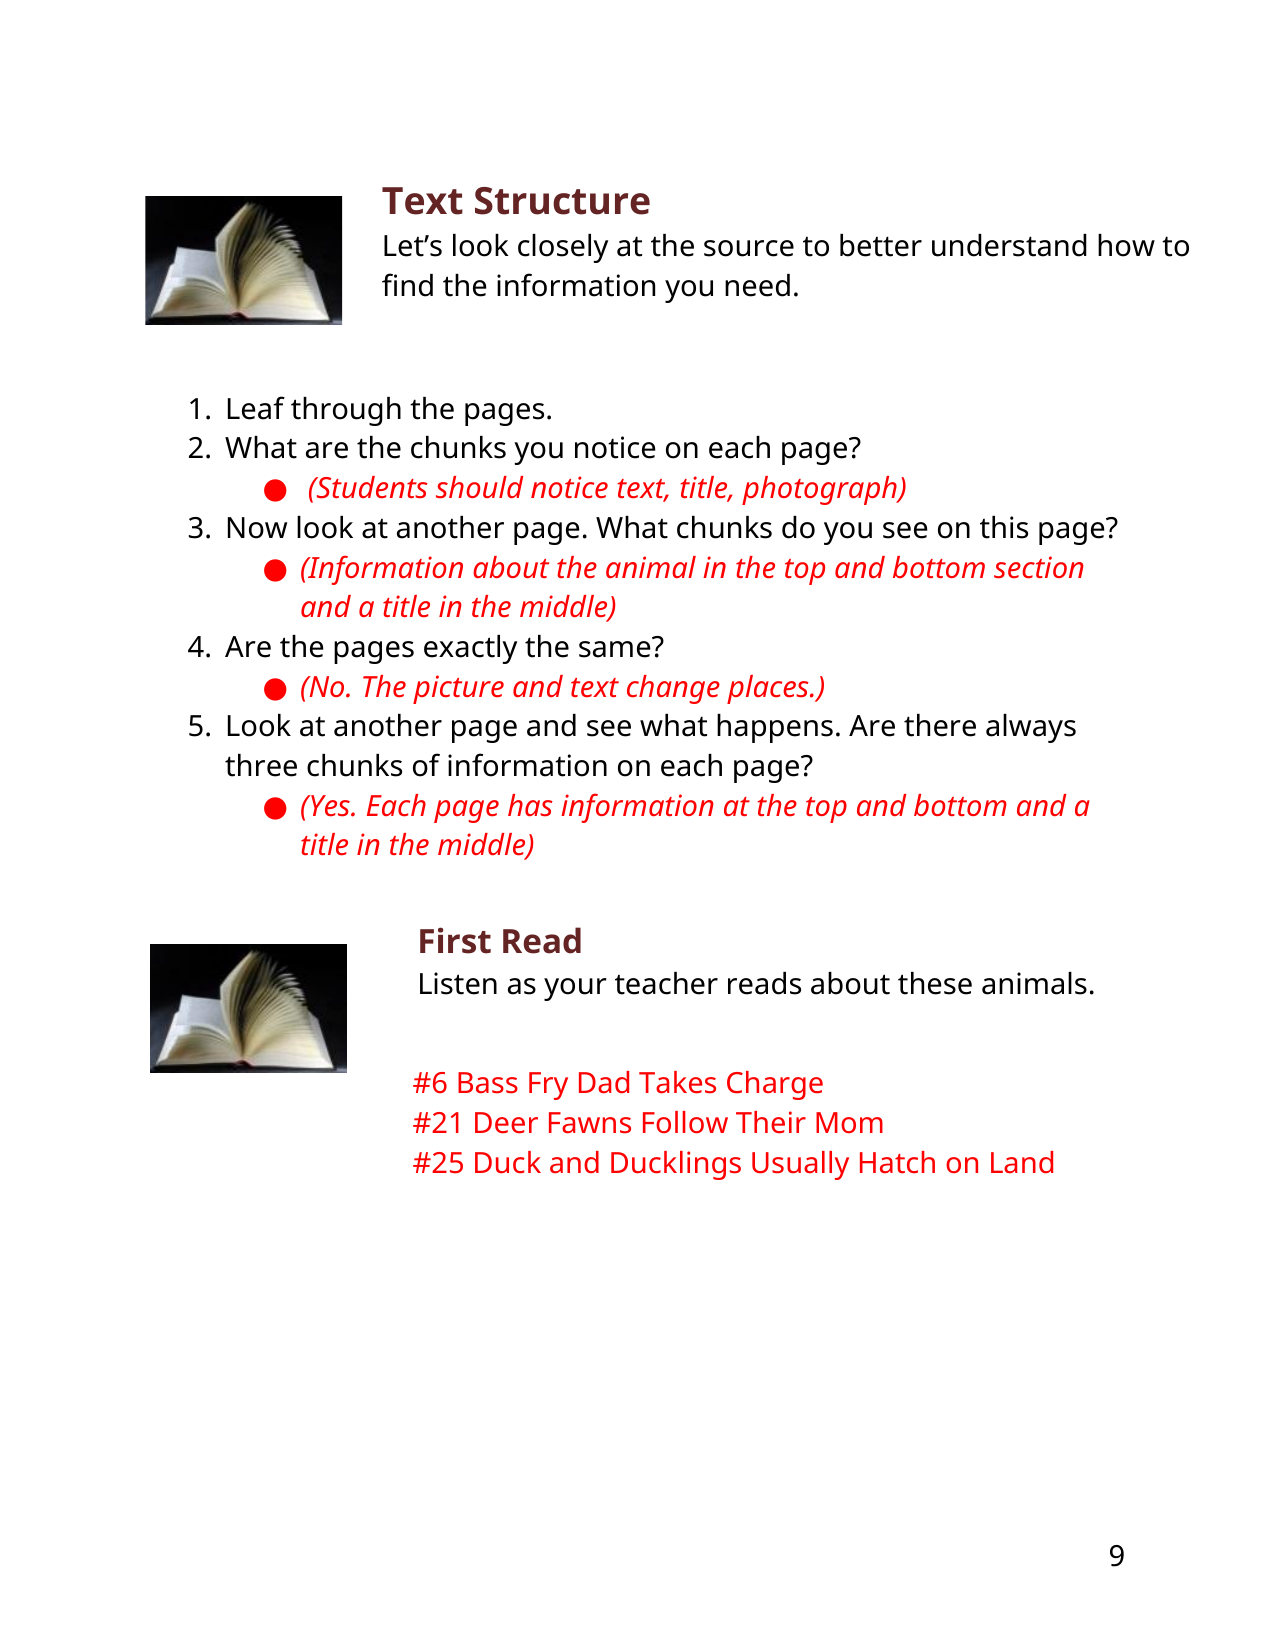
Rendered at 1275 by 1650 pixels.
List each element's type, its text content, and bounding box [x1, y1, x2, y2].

text #6 Bass Fry Dad Takes Charge [412, 1063, 1125, 1102]
list Are the pages exactly the same? [187, 626, 1125, 666]
list Look at another page and see what happens. Are there always three chunks of information on each page? [187, 706, 1125, 785]
picture [145, 196, 343, 325]
picture [150, 944, 347, 1073]
list (Students should notice text, title, photograph) [262, 467, 1125, 507]
list (No. The picture and text change places.) [262, 666, 1125, 706]
text #25 Duck and Ducklings Usually Hatch on Land [412, 1142, 1125, 1182]
text #21 Deer Fawns Follow Their Mom [412, 1102, 1125, 1142]
list Now look at another page. What chunks do you see on this page? [187, 507, 1125, 547]
list Leaf through the pages. [187, 388, 1125, 428]
list (Yes. Each page has information at the top and bottom and a title in the middle) [262, 785, 1125, 864]
list What are the chunks you notice on each page? [187, 428, 1125, 467]
list (Information about the animal in the top and bottom section and a title in the middle) [262, 547, 1125, 626]
